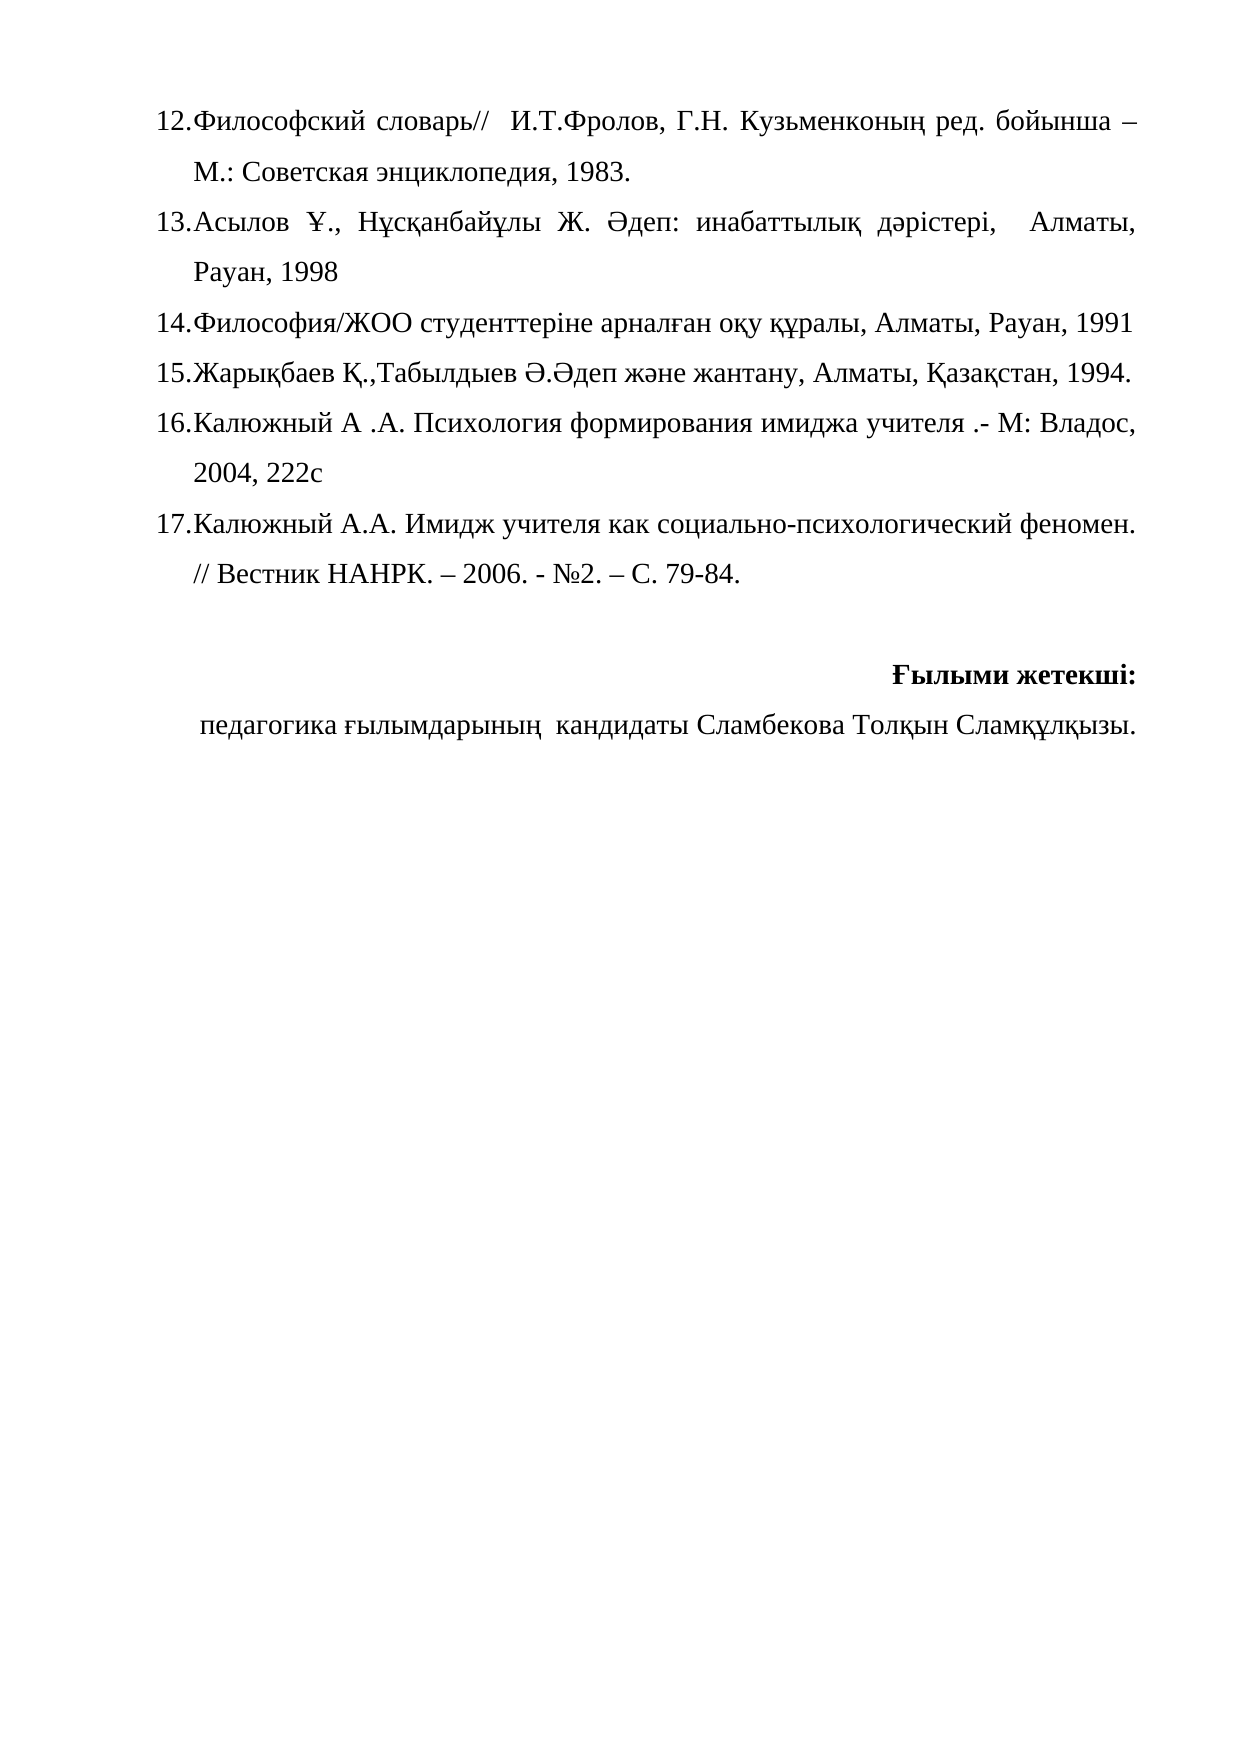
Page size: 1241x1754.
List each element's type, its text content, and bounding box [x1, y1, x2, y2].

list Асылов Ұ., Нұсқанбайұлы Ж. Әдеп: инабаттылық дәрістері, Алматы, Рауан, 1998 [156, 204, 1137, 288]
list Жарықбаев Қ.,Табылдыев Ә.Әдеп және жантану, Алматы, Қазақстан, 1994. [156, 355, 1137, 388]
list Калюжный А.А. Имидж учителя как социально-психологический феномен. // Вестник НАНРК. – 2006. - №2. – С. 79-84. [156, 506, 1137, 590]
list Философия/ЖОО студенттеріне арналған оқу құралы, Алматы, Рауан, 1991 [156, 305, 1137, 338]
list Ғылыми жетекші: [118, 657, 1137, 690]
list Философский словарь// И.Т.Фролов, Г.Н. Кузьменконың ред. бойынша – М.: Советская энциклопедия, 1983. [156, 103, 1137, 187]
list Калюжный А .А. Психология формирования имиджа учителя .- М: Владос, 2004, 222с [156, 405, 1137, 489]
list педагогика ғылымдарының кандидаты Сламбекова Толқын Сламқұлқызы. [118, 707, 1137, 741]
